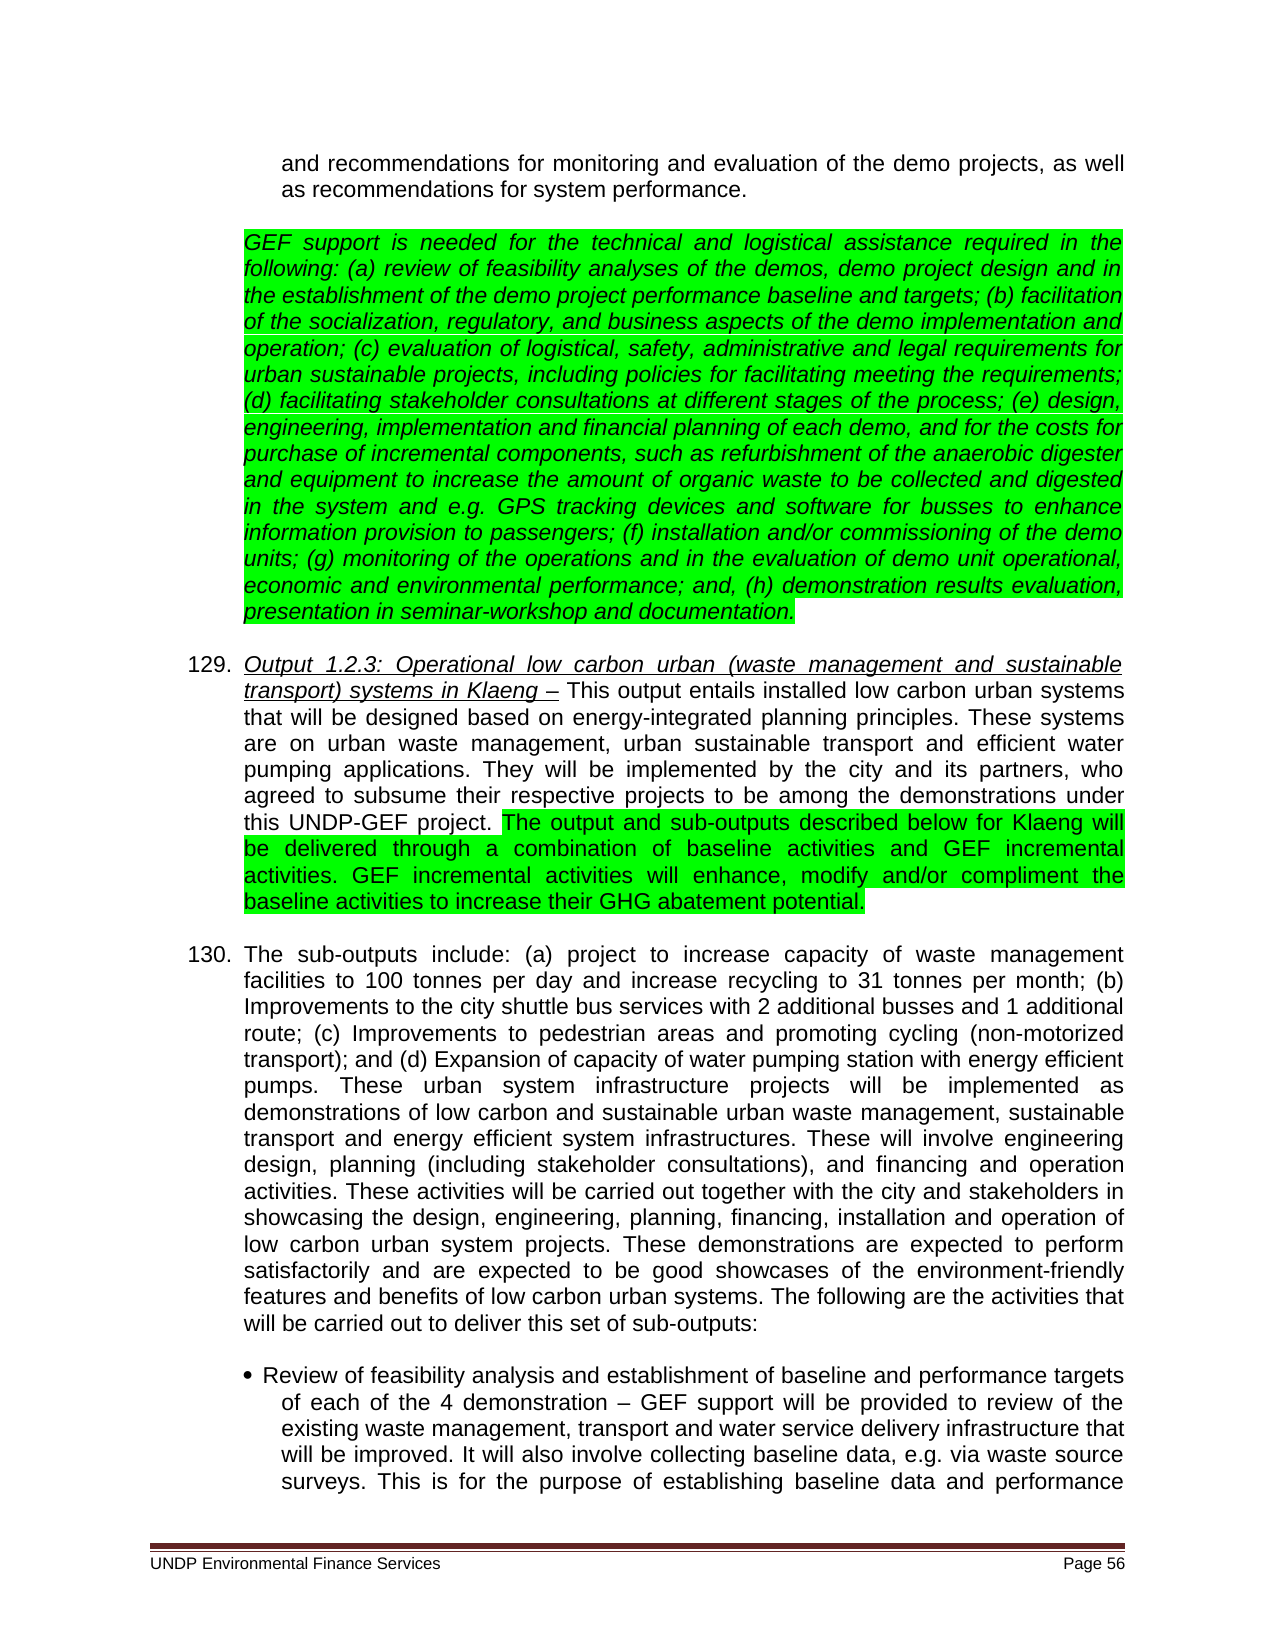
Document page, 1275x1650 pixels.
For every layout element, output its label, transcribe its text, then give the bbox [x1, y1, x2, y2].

list Output 1.2.3: Operational low carbon urban (waste management and sustainable transport) systems in Klaeng – This output entails installed low carbon urban systems that will be designed based on energy-integrated planning principles. These systems are on urban waste management, urban sustainable transport and efficient water pumping applications. They will be implemented by the city and its partners, who agreed to subsume their respective projects to be among the demonstrations under this UNDP-GEF project. The output and sub-outputs described below for Klaeng will be delivered through a combination of baseline activities and GEF incremental activities. GEF incremental activities will enhance, modify and/or compliment the baseline activities to increase their GHG abatement potential. [187, 651, 1125, 914]
text GEF support is needed for the technical and logistical assistance required in the following: (a) review of feasibility analyses of the demos, demo project design and in the establishment of the demo project performance baseline and targets; (b) facilitation of the socialization, regulatory, and business aspects of the demo implementation and operation; (c) evaluation of logistical, safety, administrative and legal requirements for urban sustainable projects, including policies for facilitating meeting the requirements; (d) facilitating stakeholder consultations at different stages of the process; (e) design, engineering, implementation and financial planning of each demo, and for the costs for purchase of incremental components, such as refurbishment of the anaerobic digester and equipment to increase the amount of organic waste to be collected and digested in the system and e.g. GPS tracking devices and software for busses to enhance information provision to passengers; (f) installation and/or commissioning of the demo units; (g) monitoring of the operations and in the evaluation of demo unit operational, economic and environmental performance; and, (h) demonstration results evaluation, presentation in seminar-workshop and documentation. [244, 229, 1125, 624]
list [244, 1362, 1125, 1494]
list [244, 150, 1125, 203]
list The sub-outputs include: (a) project to increase capacity of waste management facilities to 100 tonnes per day and increase recycling to 31 tonnes per month; (b) Improvements to the city shuttle bus services with 2 additional busses and 1 additional route; (c) Improvements to pedestrian areas and promoting cycling (non-motorized transport); and (d) Expansion of capacity of water pumping station with energy efficient pumps. These urban system infrastructure projects will be implemented as demonstrations of low carbon and sustainable urban waste management, sustainable transport and energy efficient system infrastructures. These will involve engineering design, planning (including stakeholder consultations), and financing and operation activities. These activities will be carried out together with the city and stakeholders in showcasing the design, engineering, planning, financing, installation and operation of low carbon urban system projects. These demonstrations are expected to perform satisfactorily and are expected to be good showcases of the environment-friendly features and benefits of low carbon urban systems. The following are the activities that will be carried out to deliver this set of sub-outputs: [187, 941, 1125, 1336]
